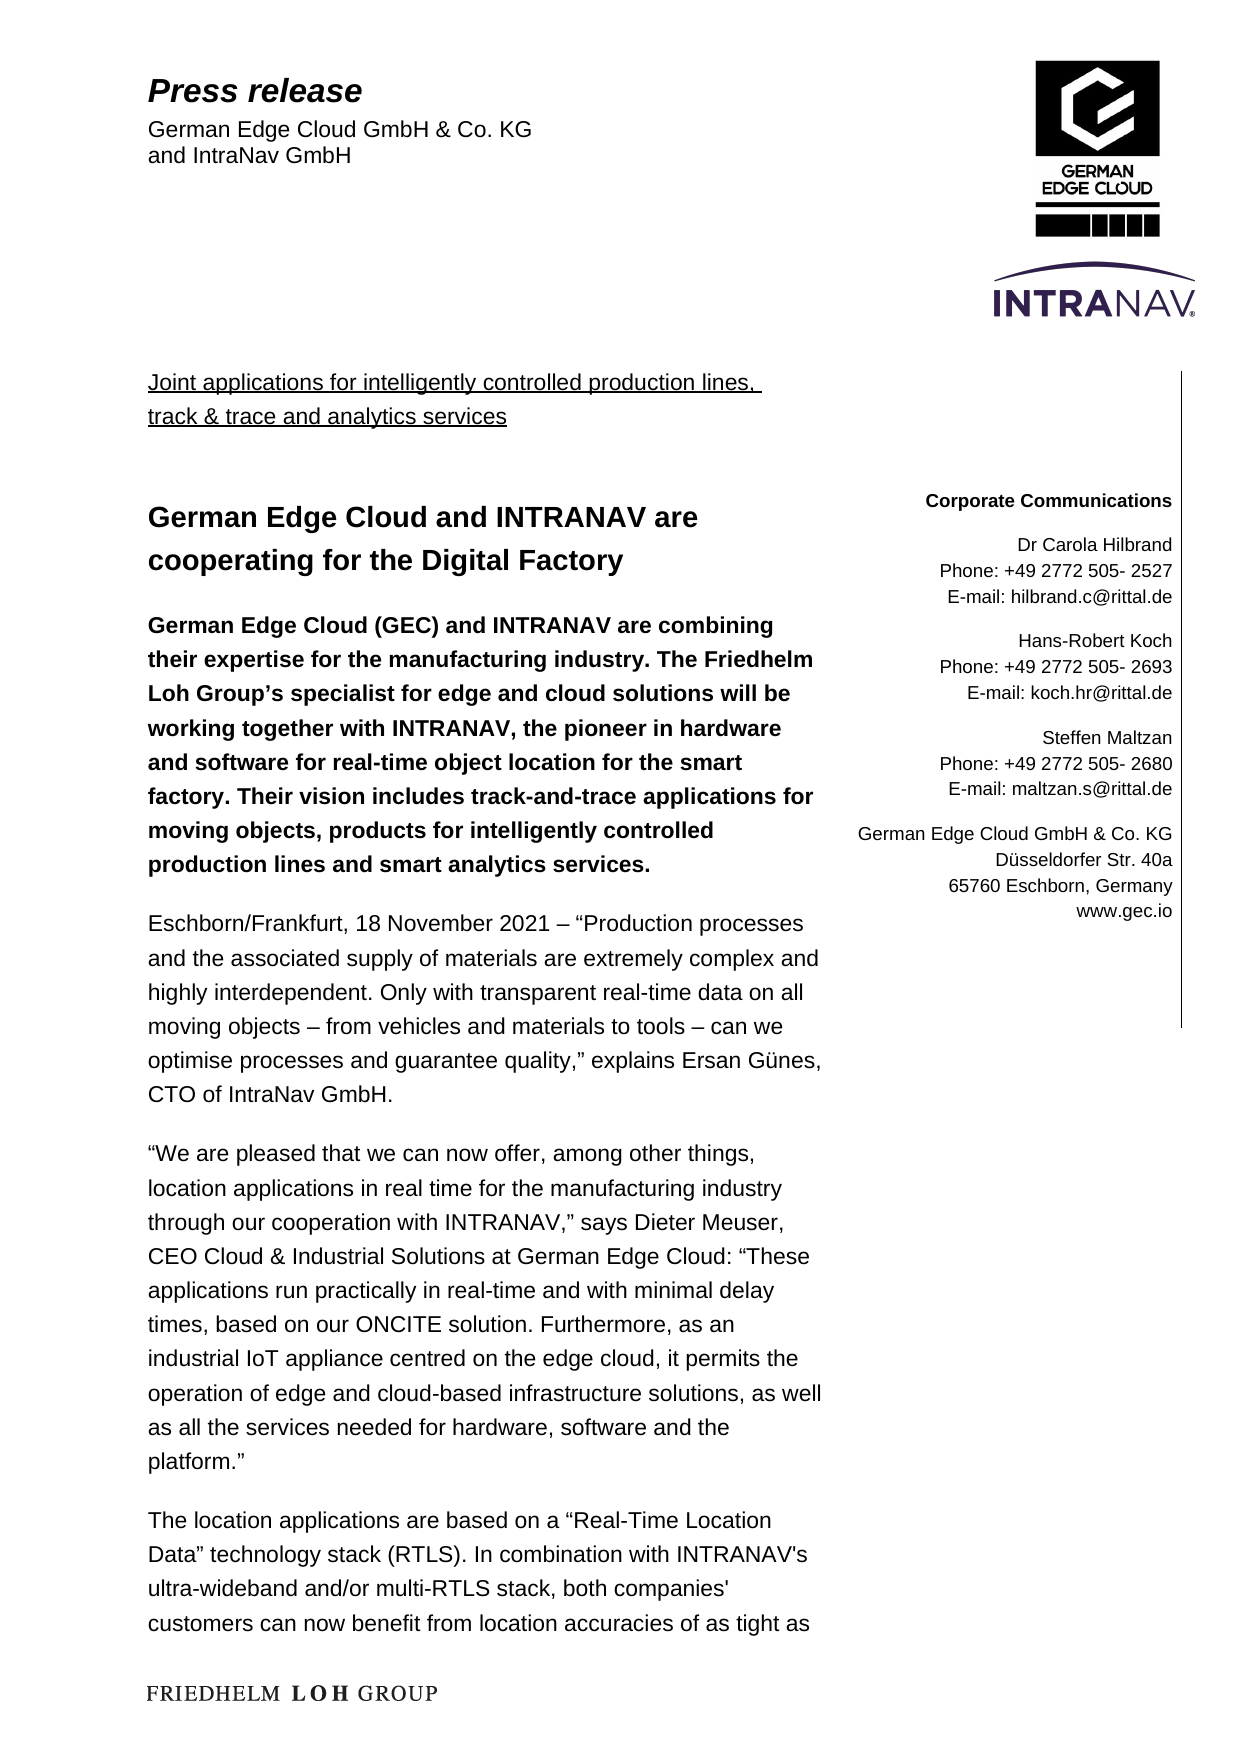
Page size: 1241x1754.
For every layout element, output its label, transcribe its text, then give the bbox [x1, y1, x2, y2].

picture [1033, 58, 1162, 239]
text Eschborn/Frankfurt, 18 November 2021 – “Production processes and the associated supply of materials are extremely complex and highly interdependent. Only with transparent real-time data on all moving objects – from vehicles and materials to tools – can we optimise processes and guarantee quality,” explains Ersan Günes, CTO of IntraNav GmbH. [148, 910, 827, 1107]
text Joint applications for intelligently controlled production lines, track & trace and analytics services [148, 368, 768, 466]
picture [993, 261, 1195, 317]
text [148, 1507, 827, 1636]
text “We are pleased that we can now offer, among other things, location applications in real time for the manufacturing industry through our cooperation with INTRANAV,” says Dieter Meuser, CEO Cloud & Industrial Solutions at German Edge Cloud: “These applications run practically in real-time and with minimal delay times, based on our ONCITE solution. Furthermore, as an industrial IoT appliance centred on the edge cloud, it permits the operation of edge and cloud-based infrastructure solutions, as well as all the services needed for hardware, software and the platform.” [148, 1140, 827, 1474]
text German Edge Cloud and INTRANAV are cooperating for the Digital Factory [148, 500, 768, 577]
text German Edge Cloud (GEC) and INTRANAV are combining their expertise for the manufacturing industry. The Friedhelm Loh Group’s specialist for edge and cloud solutions will be working together with INTRANAV, the pioneer in hardware and software for real-time object location for the smart factory. Their vision includes track-and-trace applications for moving objects, products for intelligently controlled production lines and smart analytics services. [148, 612, 827, 877]
picture [147, 1685, 437, 1701]
